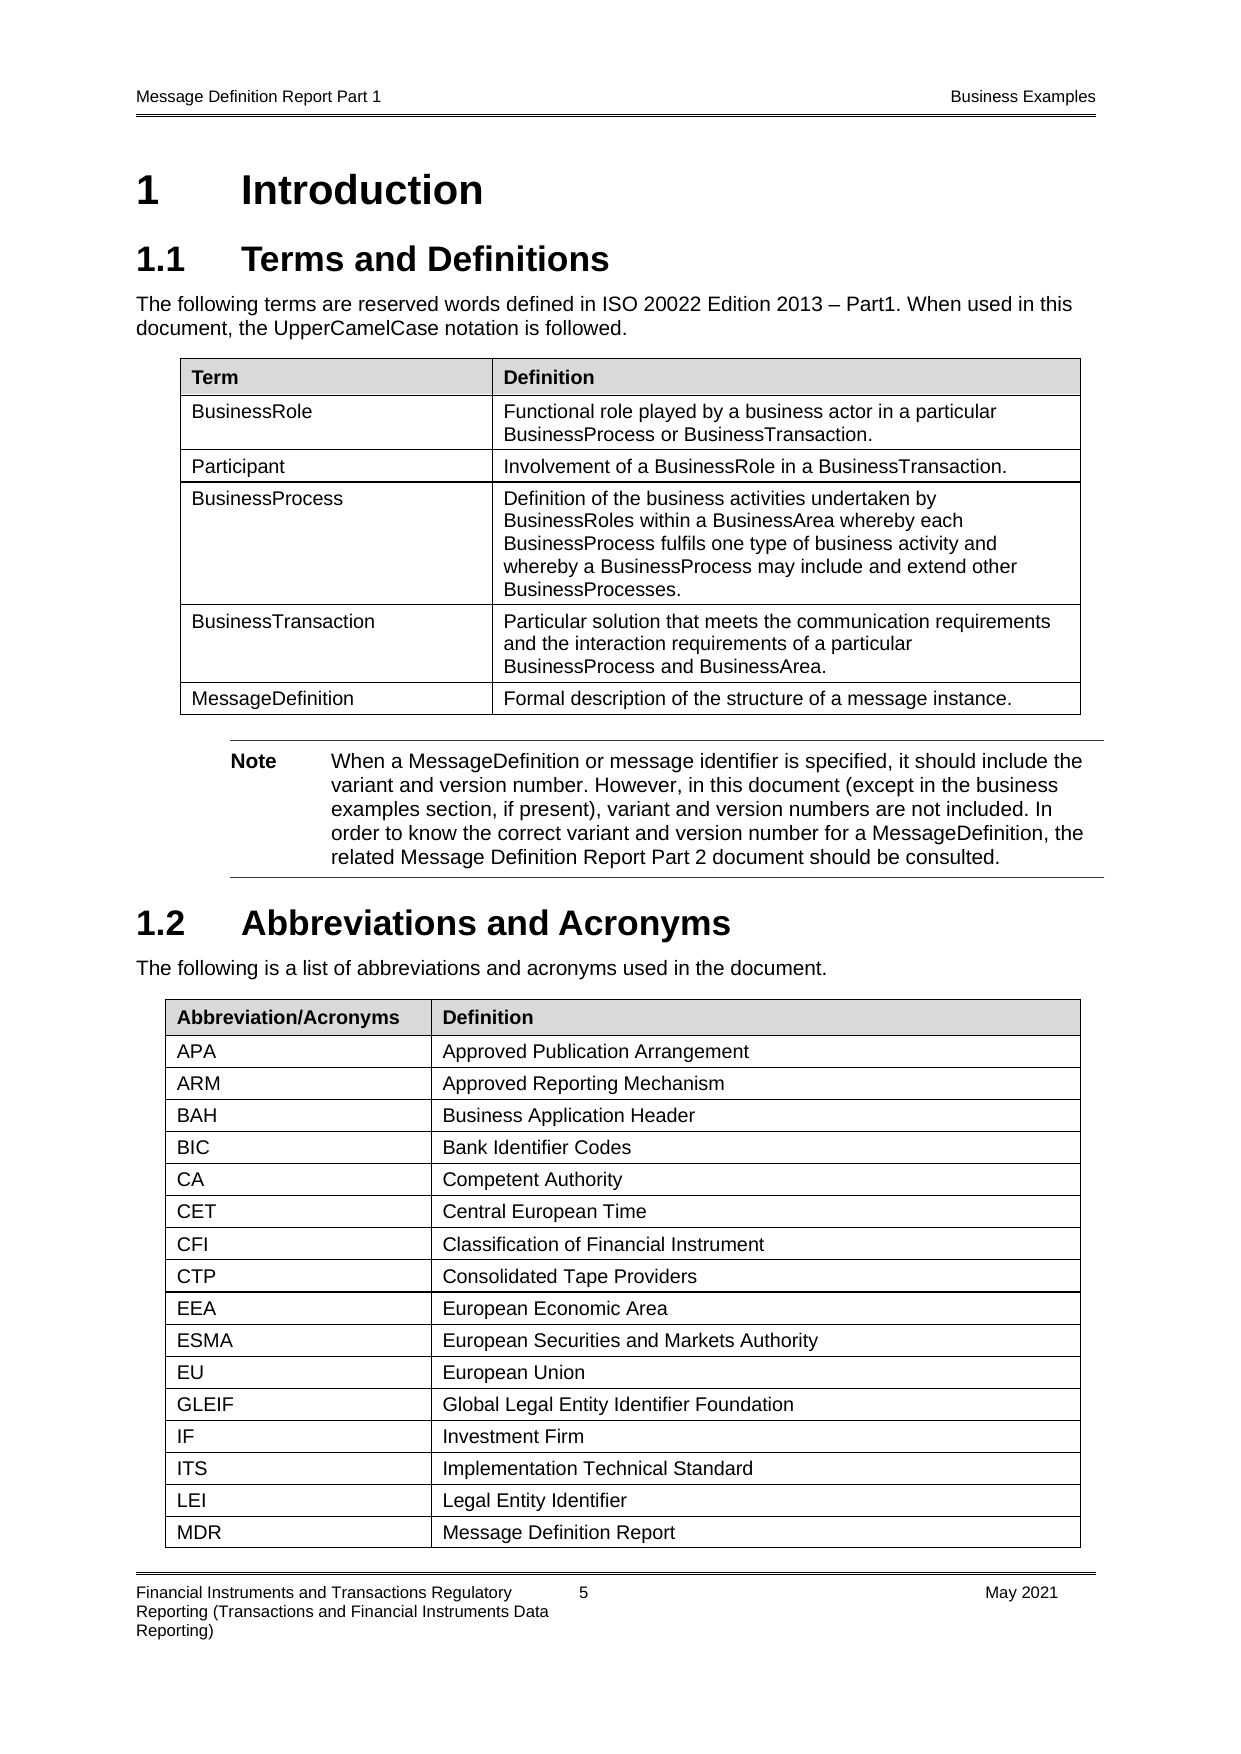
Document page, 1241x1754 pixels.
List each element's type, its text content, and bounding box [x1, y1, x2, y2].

table_cell MessageDefinition [181, 683, 492, 714]
table_cell European Union [432, 1357, 1080, 1388]
table_cell European Economic Area [432, 1293, 1080, 1323]
text The following terms are reserved words defined in ISO 20022 Edition 2013 – Part1. When used in this document, the UpperCamelCase notation is followed. [136, 292, 1104, 339]
table_cell Business Application Header [432, 1100, 1080, 1131]
table_cell Implementation Technical Standard [432, 1453, 1080, 1484]
table_header Definition [432, 1000, 1080, 1035]
table_cell IF [166, 1421, 431, 1452]
table_cell Bank Identifier Codes [432, 1132, 1080, 1163]
table_cell Consolidated Tape Providers [432, 1260, 1080, 1291]
table_cell Particular solution that meets the communication requirements and the interaction requirements of a particular BusinessProcess and BusinessArea. [493, 605, 1080, 682]
table_cell BIC [166, 1132, 431, 1163]
text When a MessageDefinition or message identifier is specified, it should include the variant and version number. However, in this document (except in the business examples section, if present), variant and version numbers are not included. In order to know the correct variant and version number for a MessageDefinition, the related Message Definition Report Part 2 document should be consulted. [230, 741, 1104, 877]
table_cell Functional role played by a business actor in a particular BusinessProcess or BusinessTransaction. [493, 396, 1080, 449]
table_cell Classification of Financial Instrument [432, 1228, 1080, 1259]
table_cell Participant [181, 450, 492, 481]
table_cell Investment Firm [432, 1421, 1080, 1452]
table_cell BusinessRole [181, 396, 492, 449]
table_cell Involvement of a BusinessRole in a BusinessTransaction. [493, 450, 1080, 481]
table_header Abbreviation/Acronyms [166, 1000, 431, 1035]
table_cell ARM [166, 1068, 431, 1099]
table_cell Global Legal Entity Identifier Foundation [432, 1389, 1080, 1420]
table_cell APA [166, 1036, 431, 1067]
table_cell EEA [166, 1293, 431, 1323]
table_cell CFI [166, 1228, 431, 1259]
table_cell EU [166, 1357, 431, 1388]
table_cell CTP [166, 1260, 431, 1291]
table_cell BusinessTransaction [181, 605, 492, 682]
table_cell Formal description of the structure of a message instance. [493, 683, 1080, 714]
table_cell European Securities and Markets Authority [432, 1325, 1080, 1356]
table_cell CET [166, 1196, 431, 1227]
table_header Definition [493, 359, 1080, 394]
table_cell Definition of the business activities undertaken by BusinessRoles within a BusinessArea whereby each BusinessProcess fulfils one type of business activity and whereby a BusinessProcess may include and extend other BusinessProcesses. [493, 483, 1080, 604]
table_cell MDR [166, 1517, 431, 1547]
table_cell GLEIF [166, 1389, 431, 1420]
table_cell BusinessProcess [181, 483, 492, 604]
table_cell Message Definition Report [432, 1517, 1080, 1547]
table_cell LEI [166, 1485, 431, 1516]
table_cell BAH [166, 1100, 431, 1131]
table_cell Central European Time [432, 1196, 1080, 1227]
table_cell Legal Entity Identifier [432, 1485, 1080, 1516]
subtitle Terms and Definitions [136, 238, 1104, 279]
table_cell Competent Authority [432, 1164, 1080, 1195]
text The following is a list of abbreviations and acronyms used in the document. [136, 956, 1104, 980]
table_cell ITS [166, 1453, 431, 1484]
table_cell Approved Publication Arrangement [432, 1036, 1080, 1067]
table_cell ESMA [166, 1325, 431, 1356]
table_header Term [181, 359, 492, 394]
table_cell CA [166, 1164, 431, 1195]
subtitle Abbreviations and Acronyms [136, 902, 1104, 943]
subtitle Introduction [136, 166, 1104, 213]
table_cell Approved Reporting Mechanism [432, 1068, 1080, 1099]
